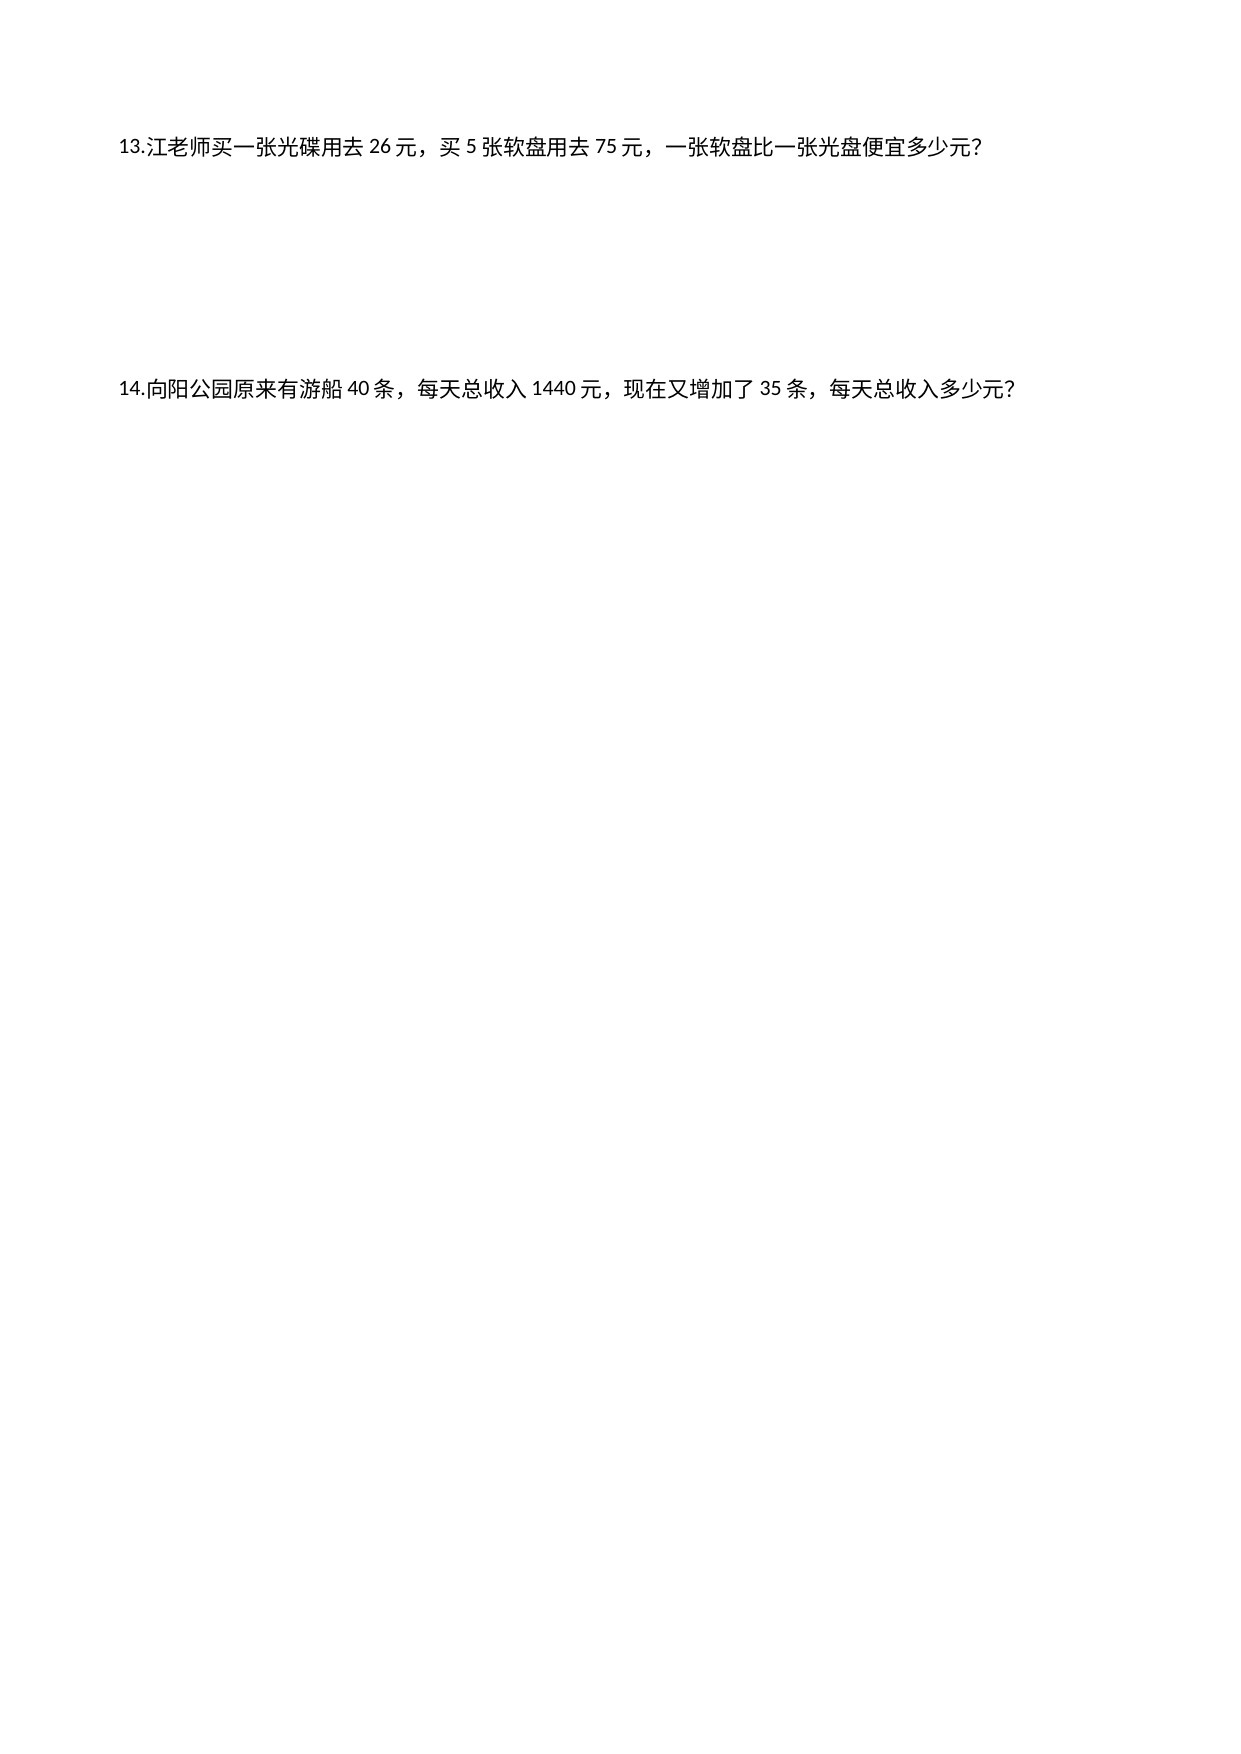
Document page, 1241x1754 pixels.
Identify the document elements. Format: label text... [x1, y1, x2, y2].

text 13.江老师买一张光碟用去26元，买5张软盘用去75元，一张软盘比一张光盘便宜多少元？ [118, 129, 1122, 162]
text 14.向阳公园原来有游船40条，每天总收入1440元，现在又增加了35条，每天总收入多少元？ [118, 371, 1122, 404]
